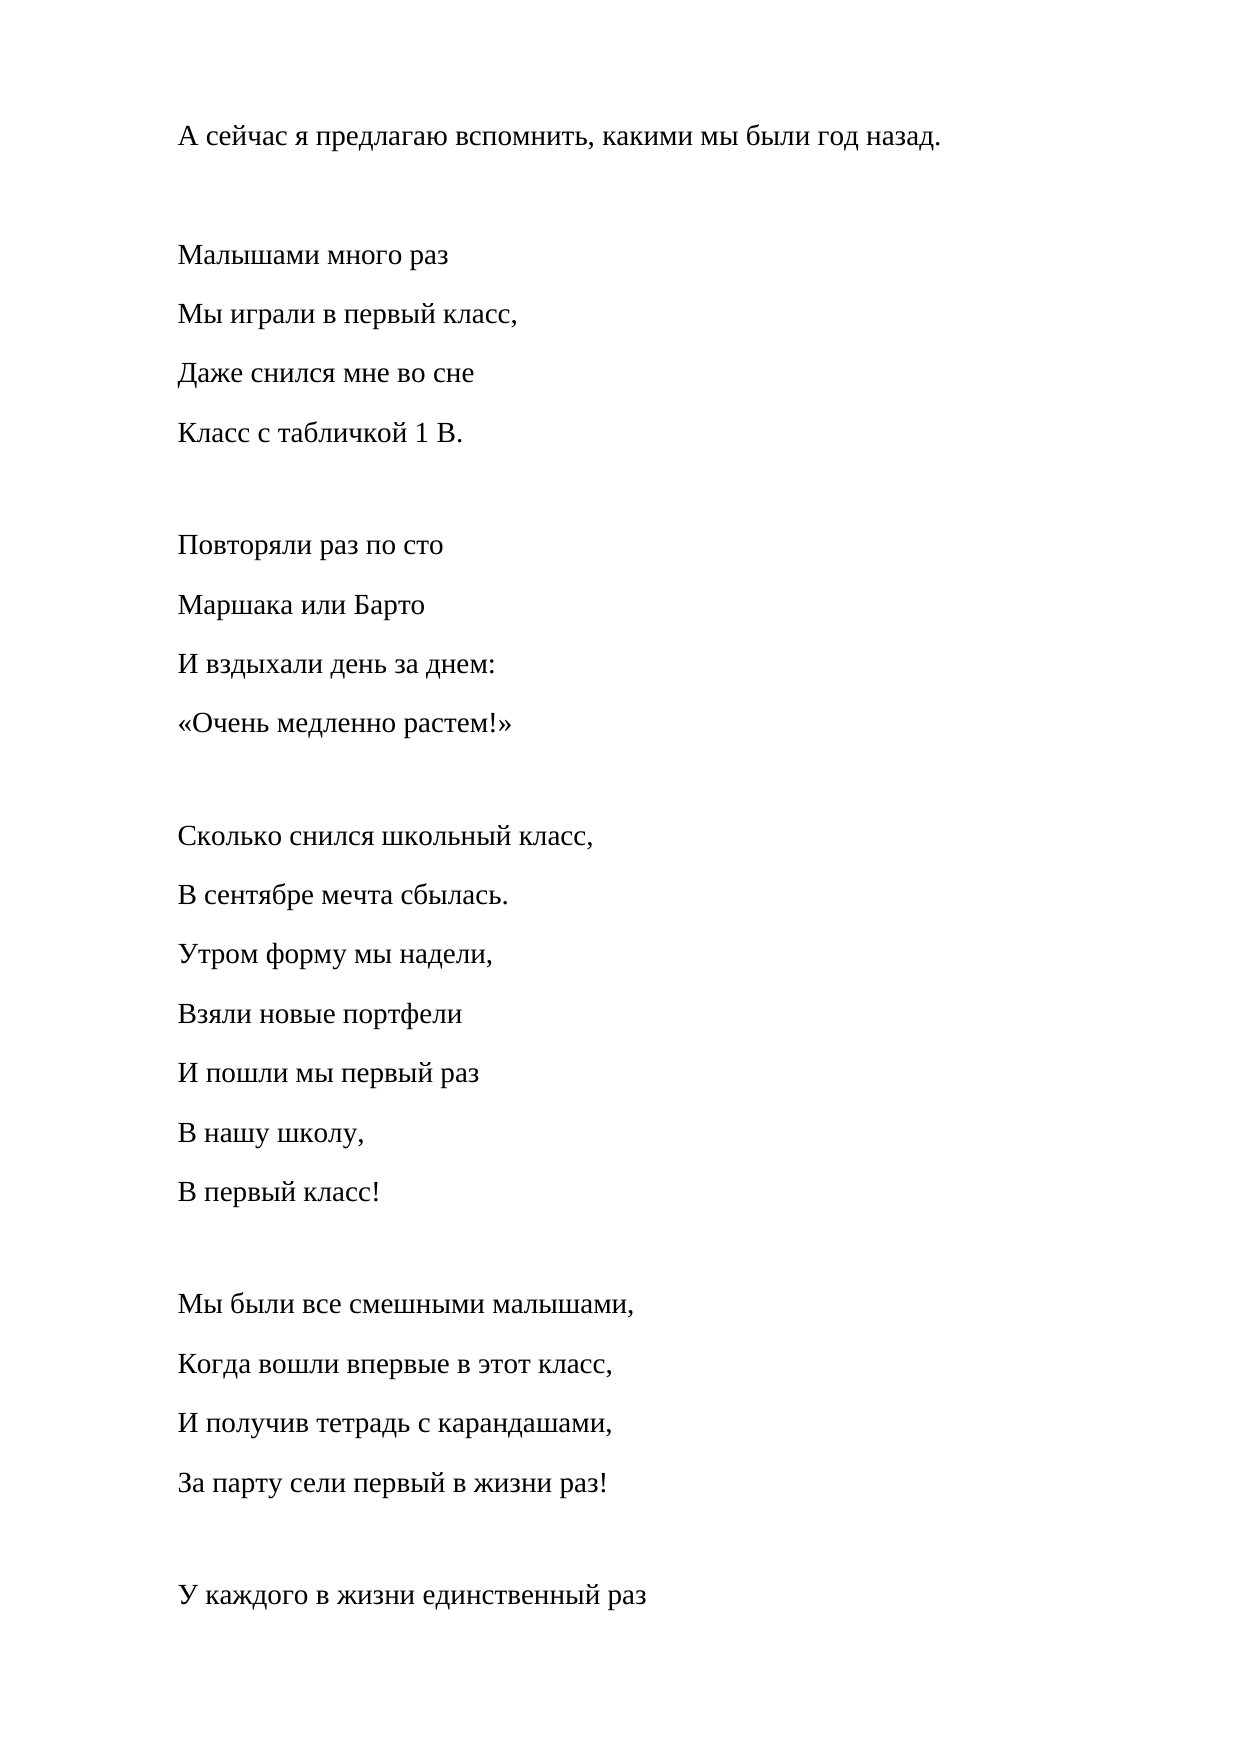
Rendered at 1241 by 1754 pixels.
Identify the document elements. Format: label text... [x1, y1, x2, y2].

text За парту сели первый в жизни раз! [177, 1465, 1152, 1498]
text И вздыхали день за днем: [177, 646, 1152, 680]
text В сентябре мечта сбылась. [177, 877, 1152, 911]
text Мы играли в первый класс, [177, 296, 1152, 330]
text В первый класс! [177, 1174, 1152, 1208]
text Утром форму мы надели, [177, 937, 1152, 970]
text В нашу школу, [177, 1115, 1152, 1148]
text У каждого в жизни единственный раз [177, 1577, 1152, 1611]
text И получив тетрадь с карандашами, [177, 1405, 1152, 1439]
text «Очень медленно растем!» [177, 706, 1152, 739]
text Сколько снился школьный класс, [177, 818, 1152, 851]
text И пошли мы первый раз [177, 1055, 1152, 1089]
text Маршака или Барто [177, 587, 1152, 620]
text А сейчас я предлагаю вспомнить, какими мы были год назад. [177, 118, 1152, 152]
text Малышами много раз [177, 237, 1152, 270]
text Когда вошли впервые в этот класс, [177, 1346, 1152, 1379]
text Даже снился мне во сне [177, 356, 1152, 389]
text Класс с табличкой 1 В. [177, 415, 1152, 448]
text Взяли новые портфели [177, 996, 1152, 1029]
text Повторяли раз по сто [177, 527, 1152, 561]
text Мы были все смешными малышами, [177, 1287, 1152, 1320]
